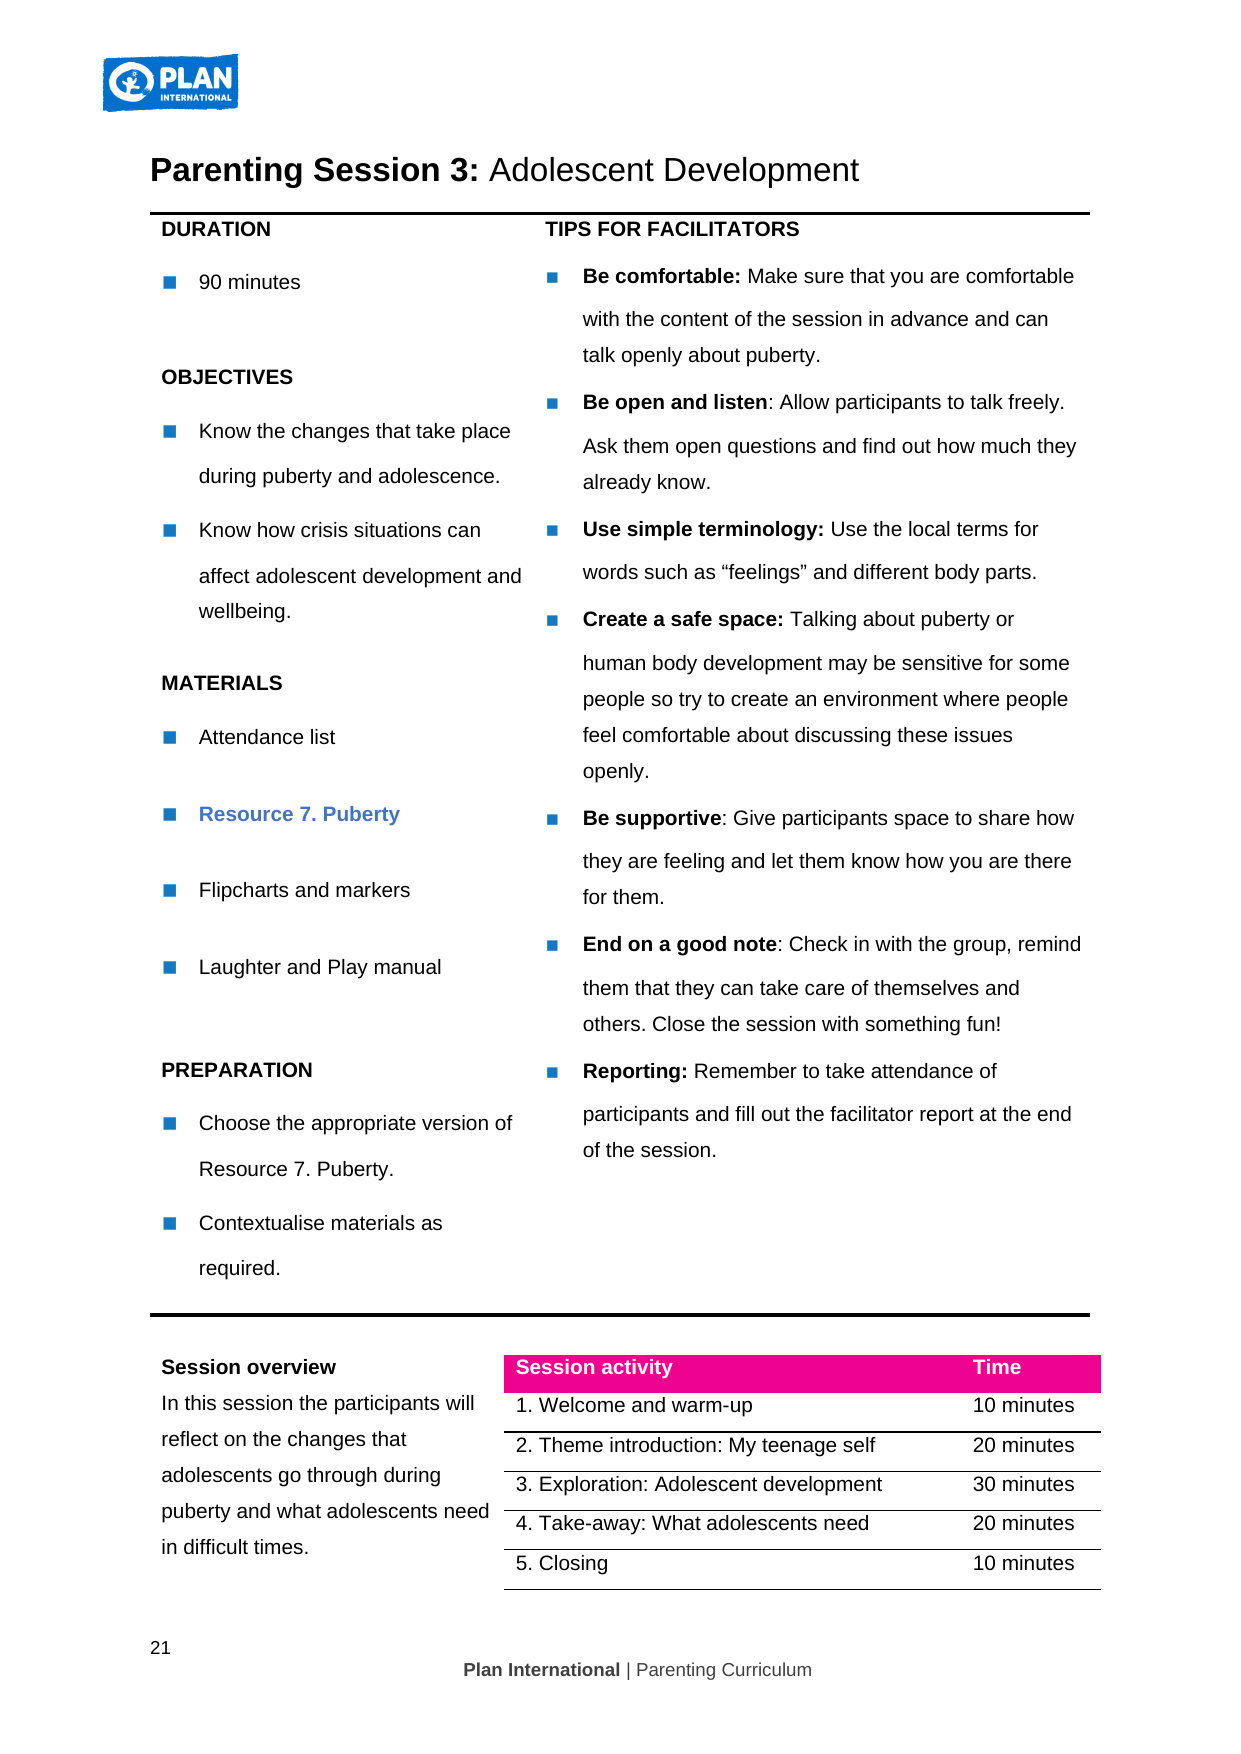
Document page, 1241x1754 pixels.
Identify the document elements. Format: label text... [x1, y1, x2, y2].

table_cell 2. Theme introduction: My teenage self [504, 1433, 961, 1471]
table_header TIPS FOR FACILITATORS Be comfortable: Make sure that you are comfortable with the content of the session in advance and can talk openly about puberty. Be open and listen: Allow participants to talk freely. Ask them open questions and find out how much they already know. Use simple terminology: Use the local terms for words such as “feelings” and different body parts. Create a safe space: Talking about puberty or human body development may be sensitive for some people so try to create an environment where people feel comfortable about discussing these issues openly. Be supportive: Give participants space to share how they are feeling and let them know how you are there for them. End on a good note: Check in with the group, remind them that they can take care of themselves and others. Close the session with something fun! Reporting: Remember to take attendance of participants and fill out the facilitator report at the end of the session. [534, 216, 1095, 1294]
table_header Time [961, 1355, 1101, 1393]
table_cell 10 minutes [961, 1393, 1101, 1431]
table_header Session overview In this session the participants will reflect on the changes that adolescents go through during puberty and what adolescents need in difficult times. [150, 1355, 504, 1588]
table_cell 10 minutes [961, 1550, 1101, 1588]
text Parenting Session 3: Adolescent Development [150, 150, 1090, 188]
table_cell 4. Take-away: What adolescents need [504, 1511, 961, 1549]
table_cell 3. Exploration: Adolescent development [504, 1472, 961, 1510]
picture [102, 54, 239, 112]
table_cell 5. Closing [504, 1550, 961, 1588]
table_cell 20 minutes [961, 1511, 1101, 1549]
table_cell 20 minutes [961, 1433, 1101, 1471]
table_cell 1. Welcome and warm-up [504, 1393, 961, 1431]
table_header DURATION 90 minutes OBJECTIVES Know the changes that take place during puberty and adolescence. Know how crisis situations can affect adolescent development and wellbeing. MATERIALS Attendance list Resource 7. Puberty Flipcharts and markers Laughter and Play manual PREPARATION Choose the appropriate version of Resource 7. Puberty. Contextualise materials as required. [150, 216, 534, 1294]
table_cell 30 minutes [961, 1472, 1101, 1510]
table_header Session activity [504, 1355, 961, 1393]
